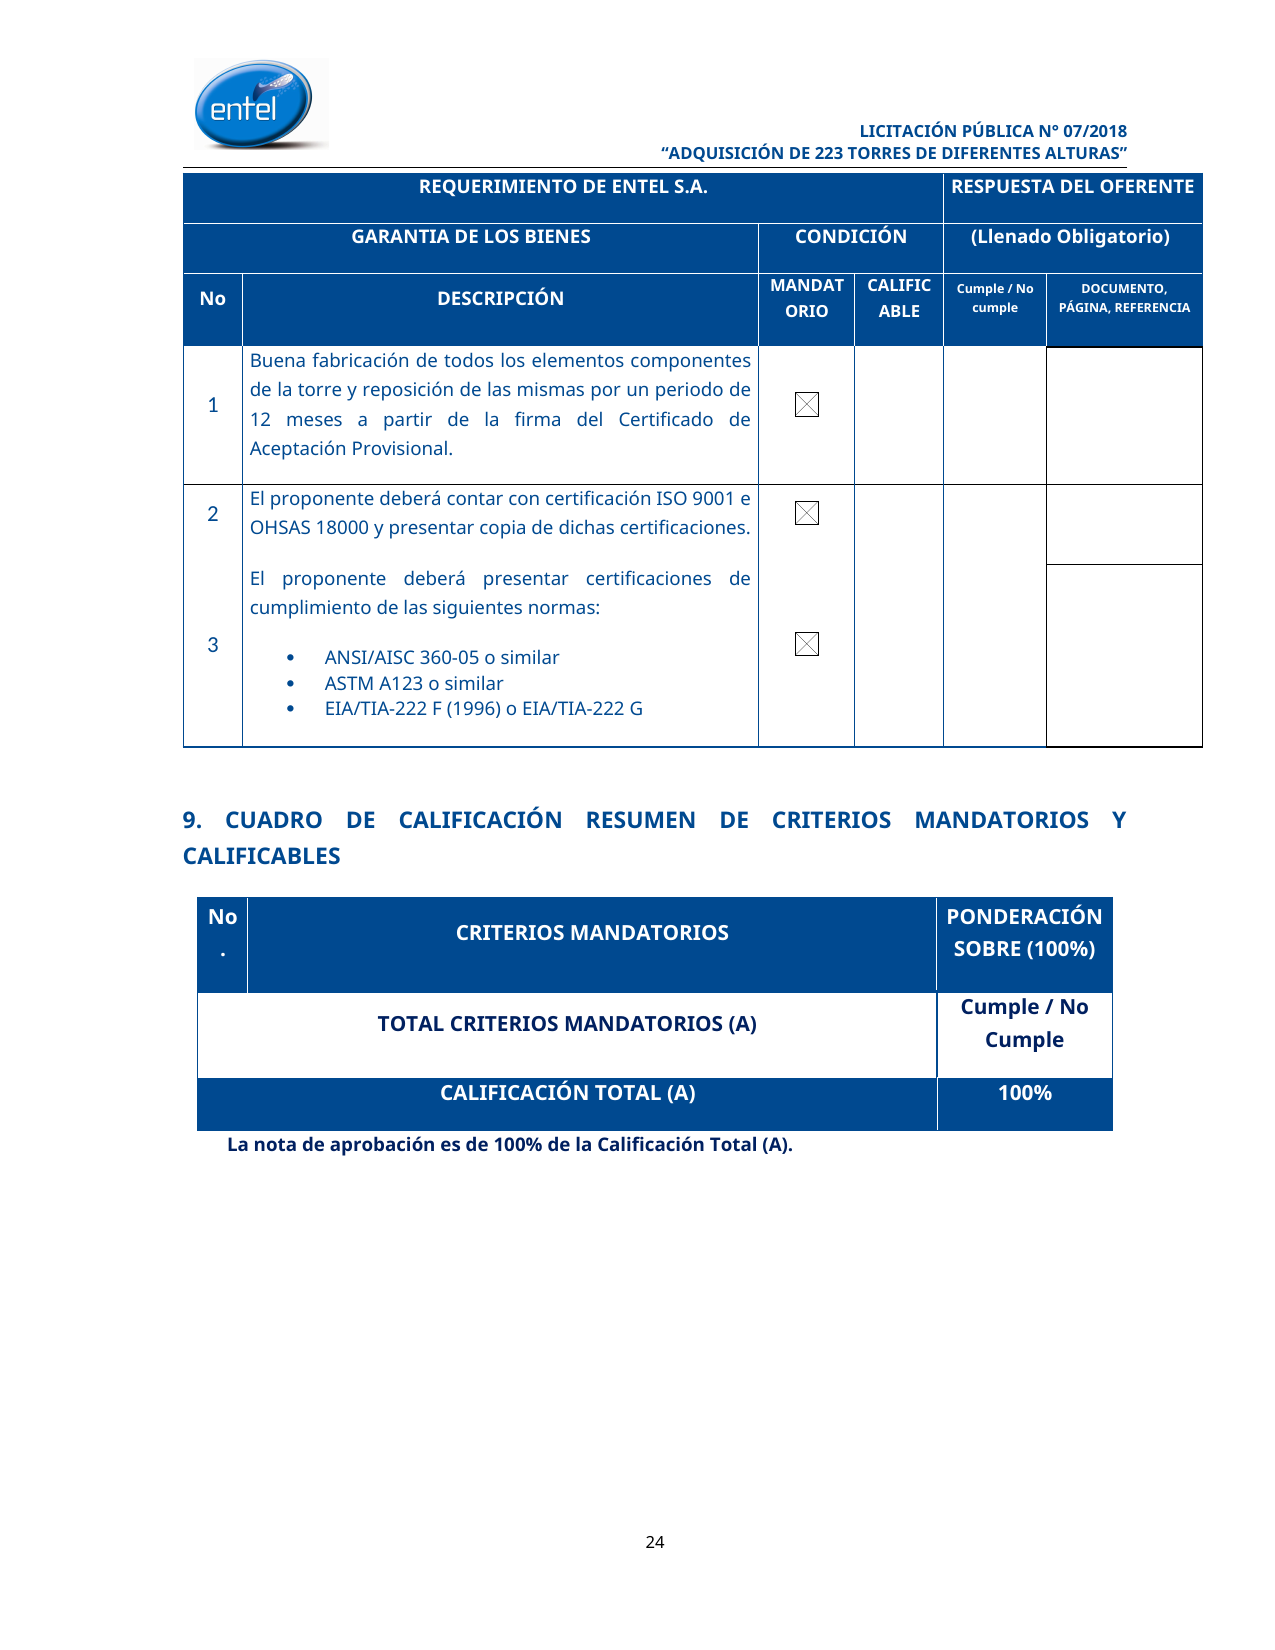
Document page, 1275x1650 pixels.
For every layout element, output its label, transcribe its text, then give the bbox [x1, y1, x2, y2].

table_cell TOTAL CRITERIOS MANDATORIOS (A) [198, 993, 936, 1077]
table_header CRITERIOS MANDATORIOS [248, 898, 936, 990]
table_cell [855, 348, 943, 484]
table_cell [759, 565, 854, 746]
table_cell [759, 485, 854, 564]
table_cell [855, 565, 943, 746]
table_cell 2 [184, 485, 242, 564]
text 9. CUADRO DE CALIFICACIÓN RESUMEN DE CRITERIOS MANDATORIOS Y CALIFICABLES [182, 804, 1127, 871]
picture [194, 58, 330, 150]
table_cell Cumple / No cumple [944, 274, 1046, 346]
table_cell Buena fabricación de todos los elementos componentes de la torre y reposición de las mismas por un periodo de 12 meses a partir de la firma del Certificado de Aceptación Provisional. [243, 348, 758, 484]
table_cell [759, 348, 854, 484]
table_cell CALIFICACIÓN TOTAL (A) [198, 1078, 937, 1130]
table_header No. [198, 898, 247, 990]
table_cell DOCUMENTO, PÁGINA, REFERENCIA [1047, 274, 1202, 346]
table_cell (Llenado Obligatorio) [944, 224, 1202, 273]
table_cell 3 [184, 565, 242, 746]
table_cell [855, 485, 943, 564]
table_cell Cumple / No Cumple [938, 993, 1112, 1077]
table_cell [944, 565, 1046, 746]
table_cell [1047, 348, 1202, 484]
table_cell DESCRIPCIÓN [243, 274, 758, 346]
table_header PONDERACIÓN SOBRE (100%) [937, 898, 1112, 990]
table_cell [944, 485, 1046, 564]
table_cell CONDICIÓN [759, 224, 943, 273]
table_cell 100% [938, 1078, 1112, 1130]
table_cell CALIFICABLE [855, 274, 943, 346]
table_header RESPUESTA DEL OFERENTE [944, 174, 1202, 223]
table_cell [1047, 485, 1202, 564]
table_cell No [184, 274, 242, 346]
table_cell 1 [184, 348, 242, 484]
table_cell El proponente deberá contar con certificación ISO 9001 e OHSAS 18000 y presentar copia de dichas certificaciones. [243, 485, 758, 564]
table_header REQUERIMIENTO DE ENTEL S.A. [184, 174, 943, 223]
table_cell [1047, 565, 1202, 746]
table_cell [944, 348, 1046, 484]
table_cell El proponente deberá presentar certificaciones de cumplimiento de las siguientes normas: ANSI/AISC 360-05 o similar ASTM A123 o similar EIA/TIA-222 F (1996) o EIA/TIA-222 G [243, 565, 758, 746]
text La nota de aprobación es de 100% de la Calificación Total (A). [182, 1131, 1127, 1157]
table_cell MANDATORIO [759, 274, 854, 346]
table_cell GARANTIA DE LOS BIENES [184, 224, 758, 273]
